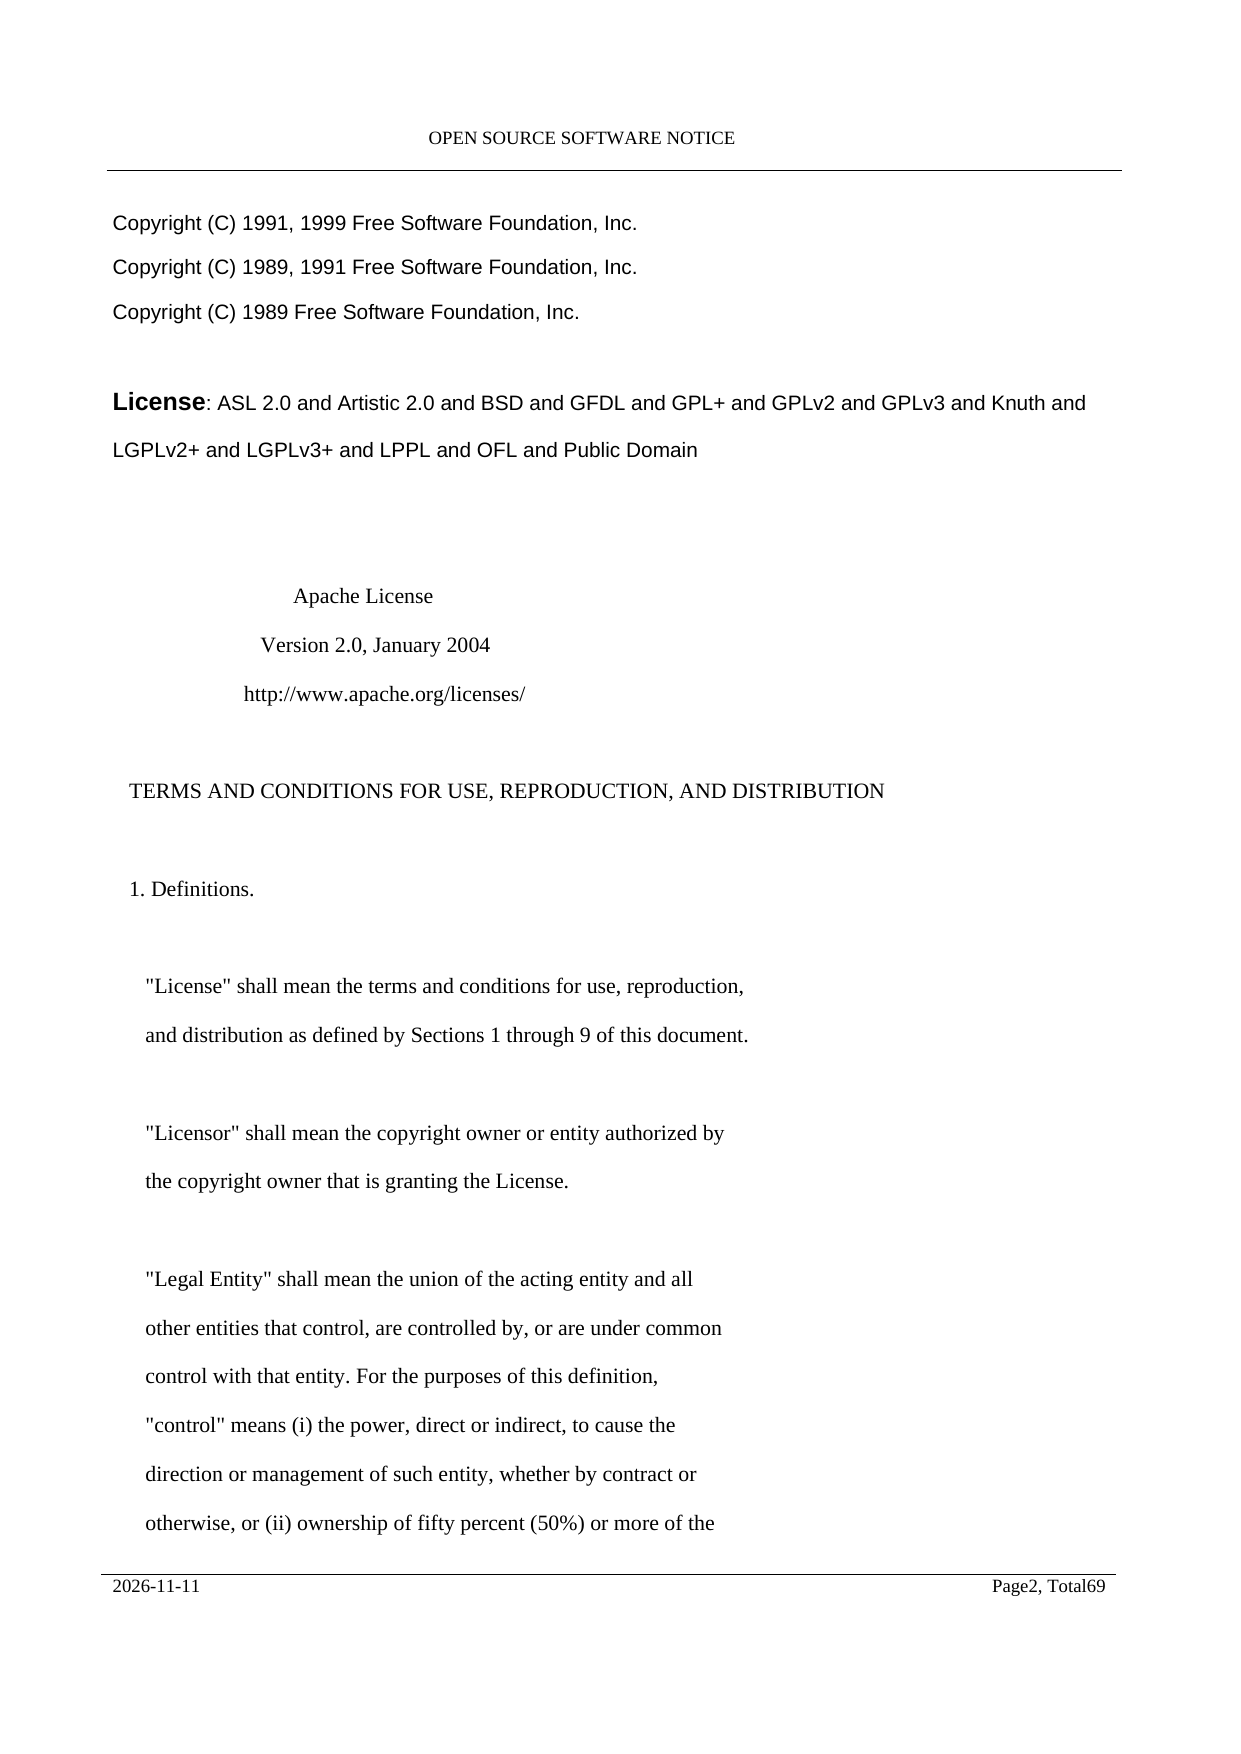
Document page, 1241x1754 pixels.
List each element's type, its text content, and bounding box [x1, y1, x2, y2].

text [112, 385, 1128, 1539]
text Copyright (C) 1991, 1999 Free Software Foundation, Inc. [112, 206, 1128, 239]
text Copyright (C) 1989, 1991 Free Software Foundation, Inc. [112, 251, 1128, 283]
text Copyright (C) 1989 Free Software Foundation, Inc. [112, 295, 1128, 328]
